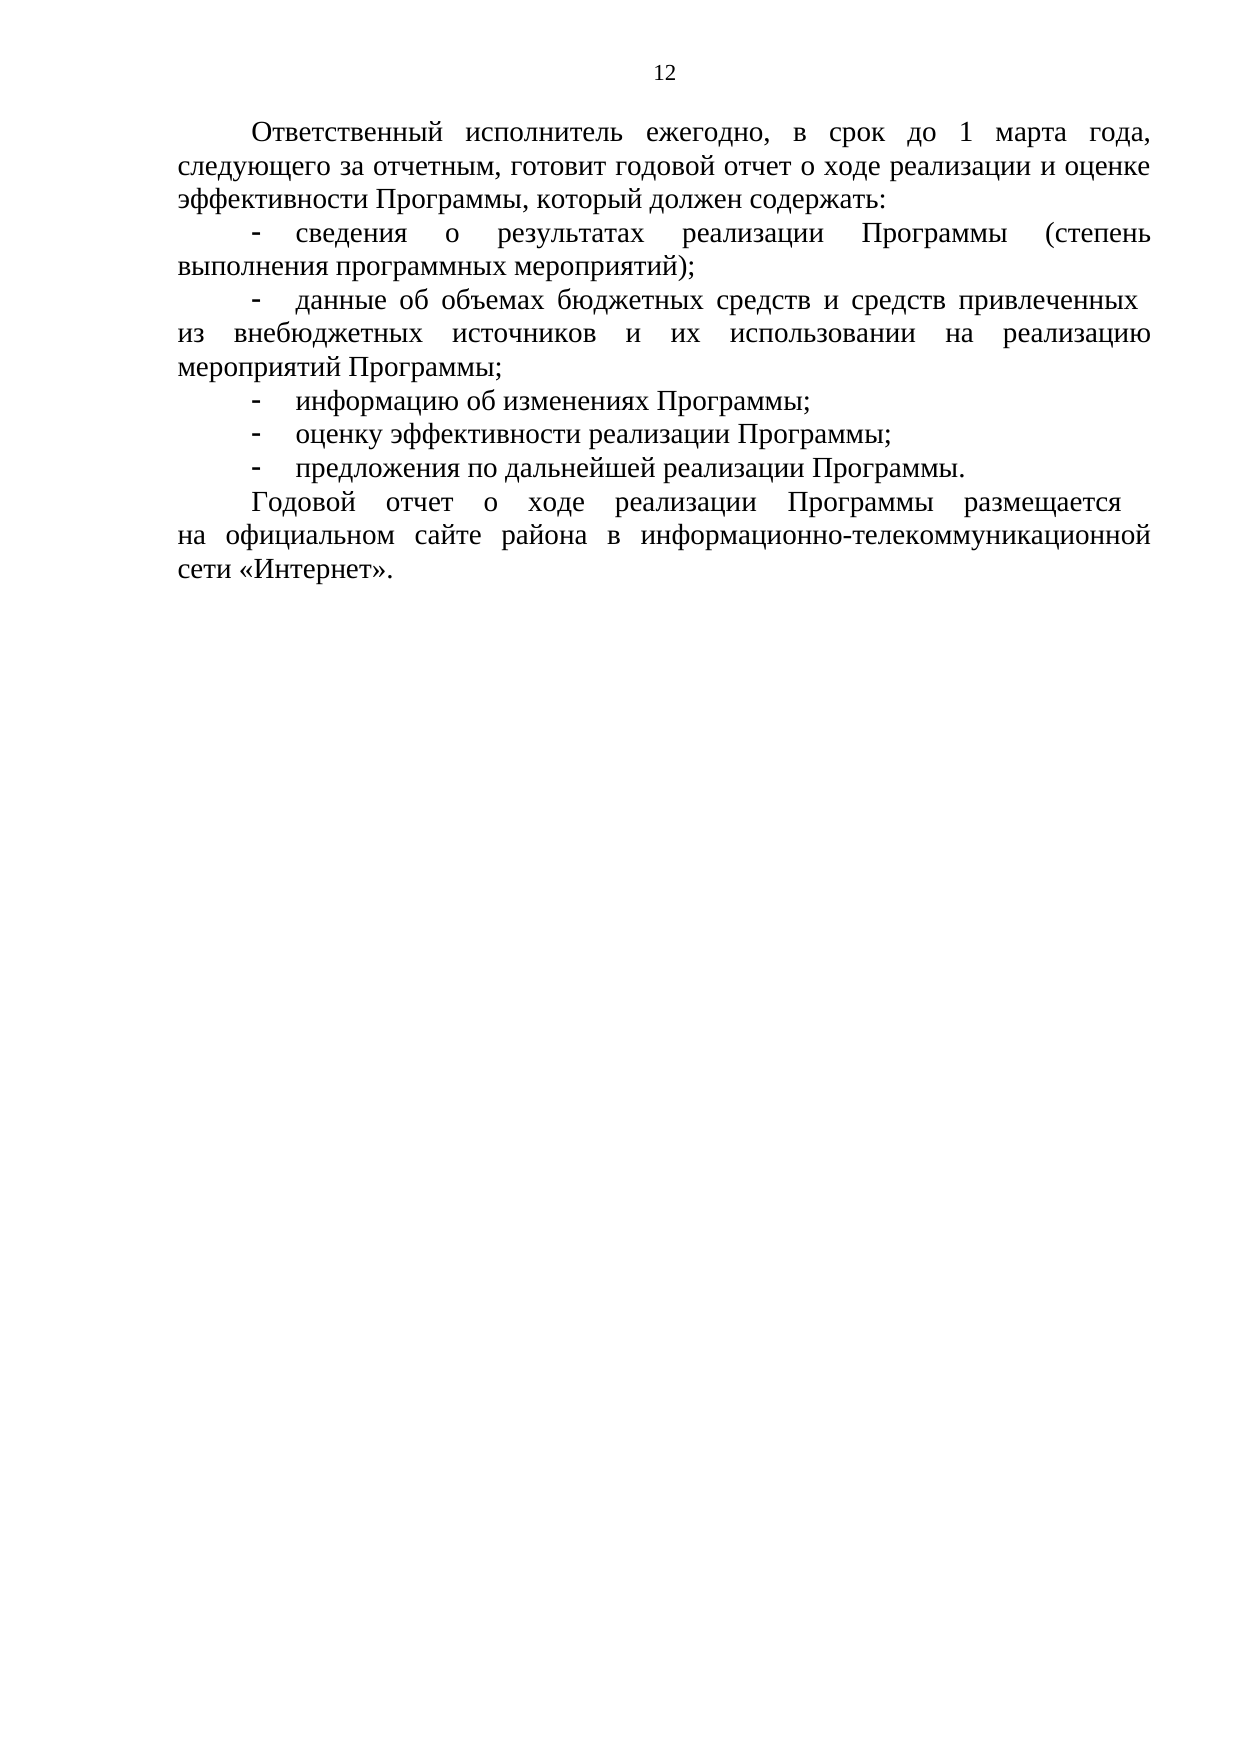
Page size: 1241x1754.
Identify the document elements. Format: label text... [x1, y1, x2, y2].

list информацию об изменениях Программы; [177, 383, 1152, 416]
list предложения по дальнейшей реализации Программы. [177, 450, 1152, 484]
list оценку эффективности реализации Программы; [177, 416, 1152, 450]
text Ответственный исполнитель ежегодно, в срок до 1 марта года, следующего за отчетным, готовит годовой отчет о ходе реализации и оценке эффективности Программы, который должен содержать: [177, 114, 1152, 215]
list данные об объемах бюджетных средств и средств привлеченных из внебюджетных источников и их использовании на реализацию мероприятий Программы; [177, 282, 1152, 383]
text Годовой отчет о ходе реализации Программы размещается на официальном сайте района в информационно-телекоммуникационной сети «Интернет». [177, 484, 1152, 584]
list сведения о результатах реализации Программы (степень выполнения программных мероприятий); [177, 215, 1152, 282]
